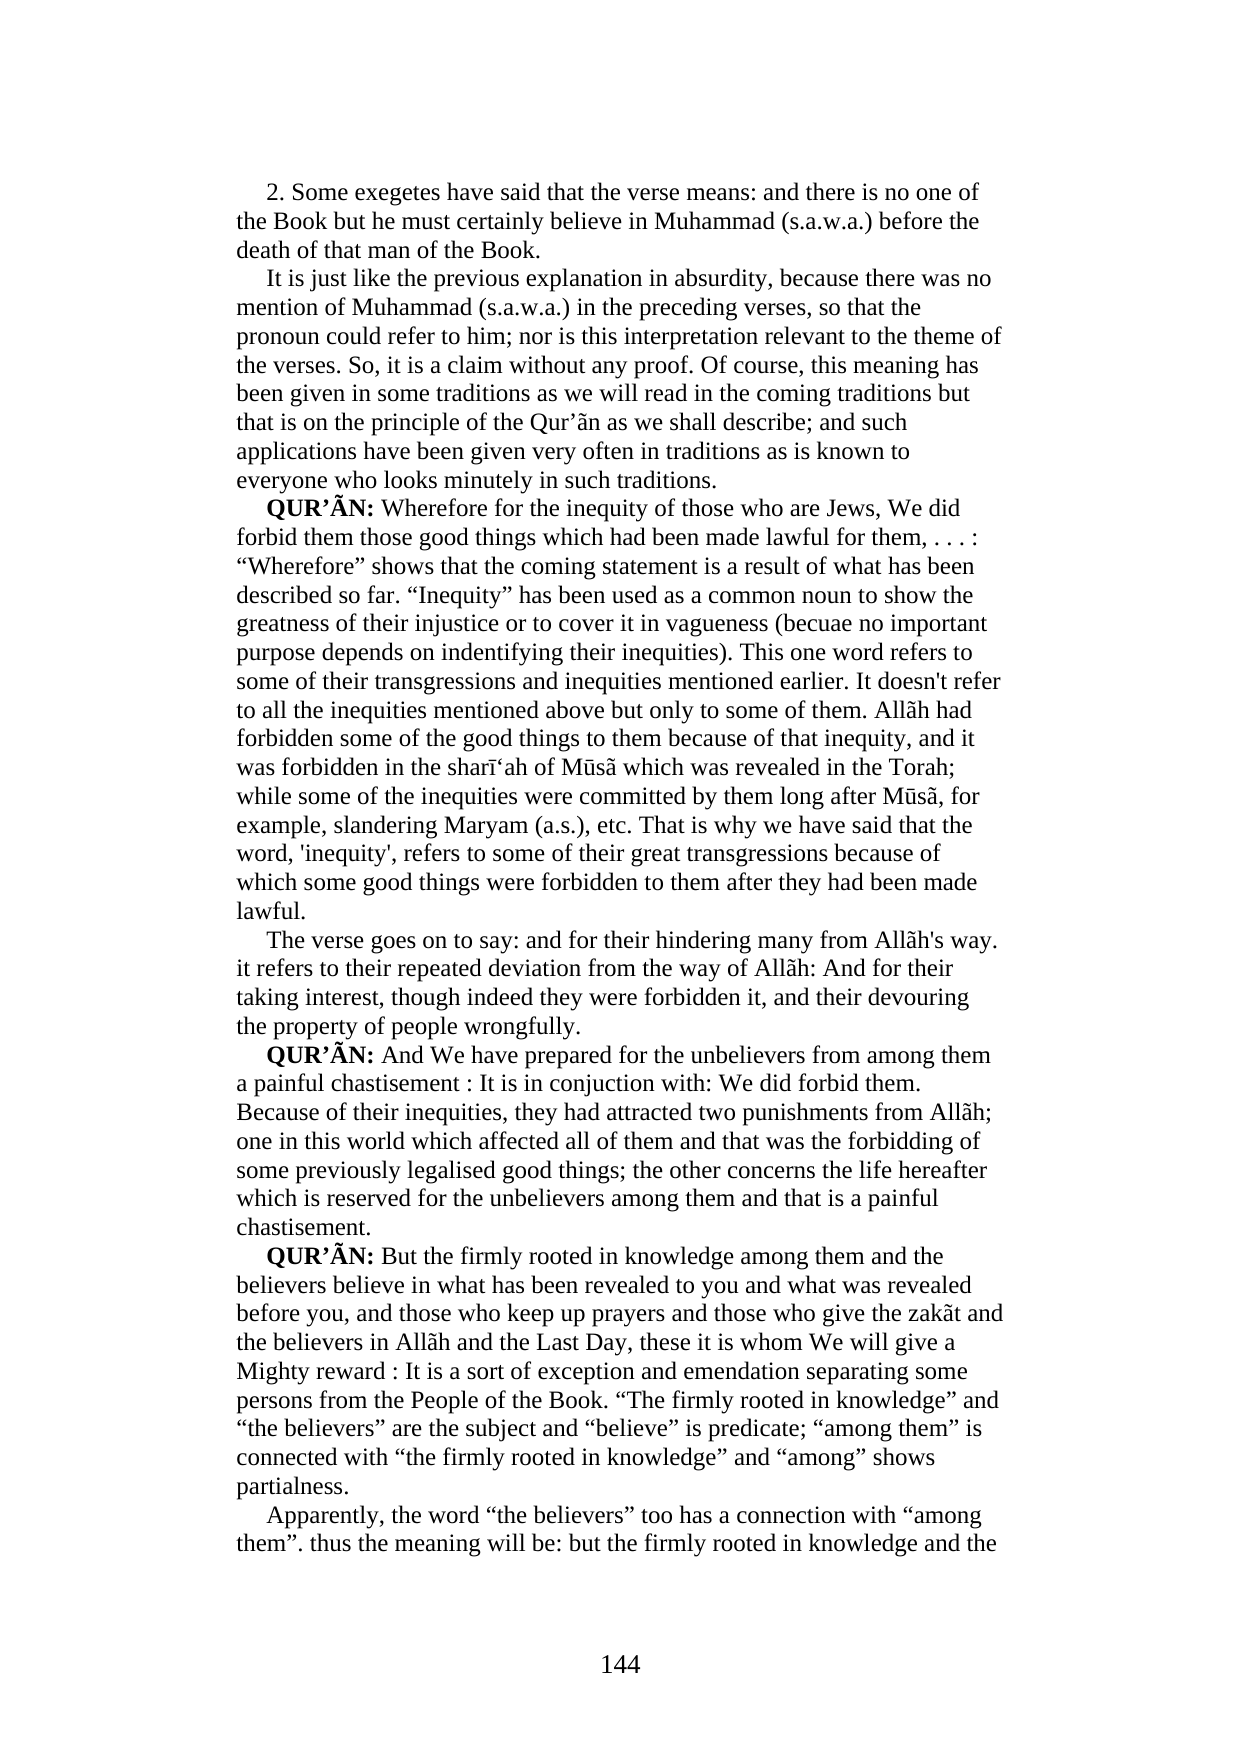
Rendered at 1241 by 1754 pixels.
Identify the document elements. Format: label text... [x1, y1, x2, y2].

text The verse goes on to say: and for their hindering many from Allãh's way. it refers to their repeated deviation from the way of Allãh: And for their taking interest, though indeed they were forbidden it, and their devouring the property of people wrongfully. [236, 925, 1004, 1040]
text QUR’ÃN: And We have prepared for the unbelievers from among them a painful chastisement : It is in conjuction with: We did forbid them. Because of their inequities, they had attracted two punishments from Allãh; one in this world which affected all of them and that was the forbidding of some previously legalised good things; the other concerns the life hereafter which is reserved for the unbelievers among them and that is a painful chastisement. [236, 1040, 1004, 1241]
text QUR’ÃN: Wherefore for the inequity of those who are Jews, We did forbid them those good things which had been made lawful for them, . . . : “Wherefore” shows that the coming statement is a result of what has been described so far. “Inequity” has been used as a common noun to show the greatness of their injustice or to cover it in vagueness (becuae no important purpose depends on indentifying their inequities). This one word refers to some of their transgressions and inequities mentioned earlier. It doesn't refer to all the inequities mentioned above but only to some of them. Allãh had forbidden some of the good things to them because of that inequity, and it was forbidden in the sharī‘ah of Mūsã which was revealed in the Torah; while some of the inequities were committed by them long after Mūsã, for example, slandering Maryam (a.s.), etc. That is why we have said that the word, 'inequity', refers to some of their great transgressions because of which some good things were forbidden to them after they had been made lawful. [236, 493, 1004, 925]
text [236, 1500, 1004, 1557]
text It is just like the previous explanation in absurdity, because there was no mention of Muhammad (s.a.w.a.) in the preceding verses, so that the pronoun could refer to him; nor is this interpretation relevant to the theme of the verses. So, it is a claim without any proof. Of course, this meaning has been given in some traditions as we will read in the coming traditions but that is on the principle of the Qur’ãn as we shall describe; and such applications have been given very often in traditions as is known to everyone who looks minutely in such traditions. [236, 263, 1004, 493]
text 2. Some exegetes have said that the verse means: and there is no one of the Book but he must certainly believe in Muhammad (s.a.w.a.) before the death of that man of the Book. [236, 177, 1004, 263]
text QUR’ÃN: But the firmly rooted in knowledge among them and the believers believe in what has been revealed to you and what was revealed before you, and those who keep up prayers and those who give the zakãt and the believers in Allãh and the Last Day, these it is whom We will give a Mighty reward : It is a sort of exception and emendation separating some persons from the People of the Book. “The firmly rooted in knowledge” and “the believers” are the subject and “believe” is predicate; “among them” is connected with “the firmly rooted in knowledge” and “among” shows partialness. [236, 1241, 1004, 1500]
